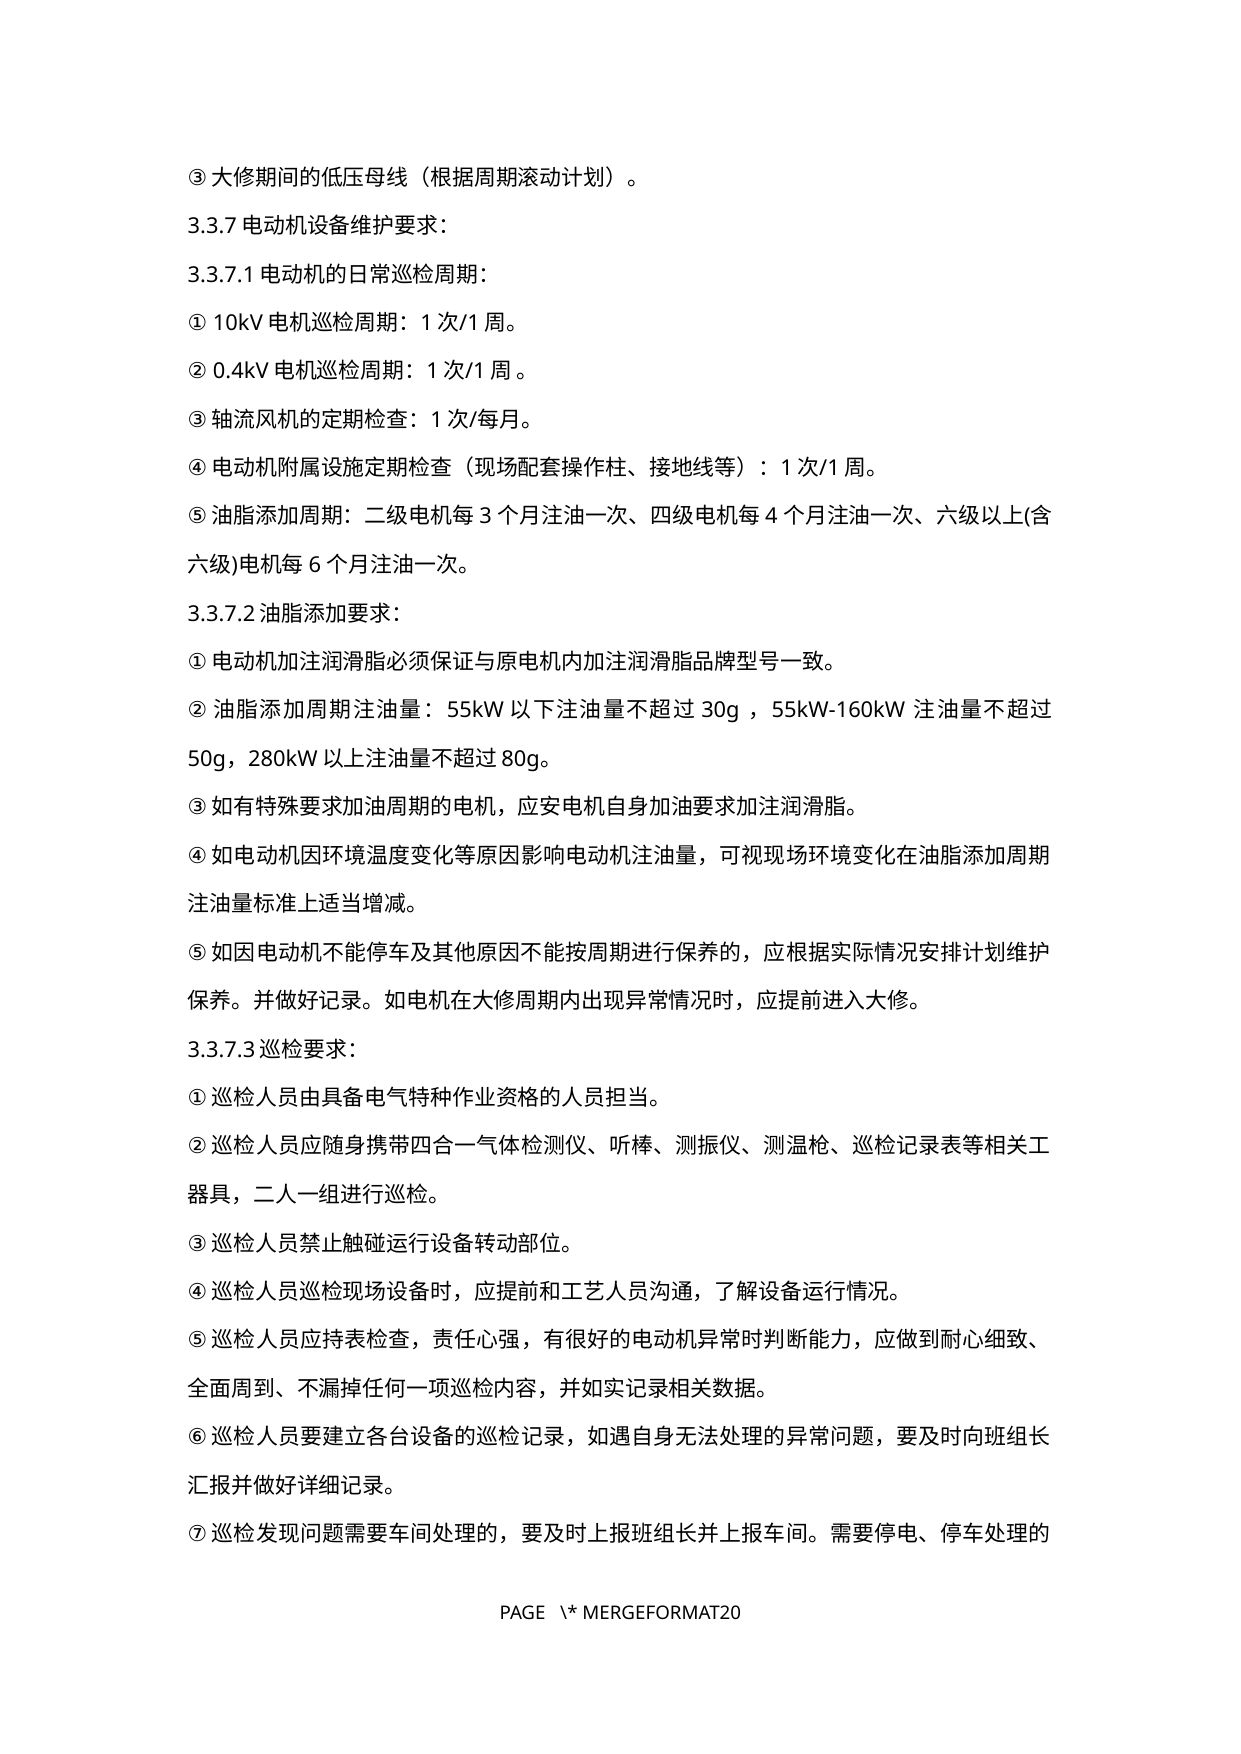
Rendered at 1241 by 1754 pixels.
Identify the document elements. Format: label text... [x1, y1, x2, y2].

text ⑥巡检人员要建立各台设备的巡检记录，如遇自身无法处理的异常问题，要及时向班组长汇报并做好详细记录。 [187, 1419, 1053, 1500]
list ③大修期间的低压母线（根据周期滚动计划）。 [187, 160, 1053, 192]
text ①电动机加注润滑脂必须保证与原电机内加注润滑脂品牌型号一致。 [187, 643, 1053, 676]
text ④电动机附属设施定期检查（现场配套操作柱、接地线等）：1次/1周。 [187, 450, 1053, 482]
text ⑤油脂添加周期：二级电机每 3 个月注油一次、四级电机每 4 个月注油一次、六级以上(含六级)电机每 6 个月注油一次。 [187, 498, 1053, 579]
text 3.3.7.2油脂添加要求： [187, 595, 1053, 628]
text ⑤如因电动机不能停车及其他原因不能按周期进行保养的，应根据实际情况安排计划维护保养。并做好记录。如电机在大修周期内出现异常情况时，应提前进入大修。 [187, 934, 1053, 1016]
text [187, 1516, 1053, 1548]
text ②油脂添加周期注油量：55kW以下注油量不超过30g ，55kW-160kW 注油量不超过50g，280kW以上注油量不超过80g。 [187, 692, 1053, 773]
text ④如电动机因环境温度变化等原因影响电动机注油量，可视现场环境变化在油脂添加周期注油量标准上适当增减。 [187, 837, 1053, 918]
text 3.3.7.1电动机的日常巡检周期： [187, 256, 1053, 289]
text ③巡检人员禁止触碰运行设备转动部位。 [187, 1225, 1053, 1258]
text ② 0.4kV电机巡检周期：1次/1周 。 [187, 353, 1053, 386]
text ①巡检人员由具备电气特种作业资格的人员担当。 [187, 1080, 1053, 1112]
text ① 10kV电机巡检周期：1次/1周。 [187, 305, 1053, 337]
text 3.3.7电动机设备维护要求： [187, 208, 1053, 241]
text 3.3.7.3巡检要求： [187, 1031, 1053, 1064]
text ⑤巡检人员应持表检查，责任心强，有很好的电动机异常时判断能力，应做到耐心细致、全面周到、不漏掉任何一项巡检内容，并如实记录相关数据。 [187, 1322, 1053, 1403]
text ④巡检人员巡检现场设备时，应提前和工艺人员沟通，了解设备运行情况。 [187, 1273, 1053, 1306]
text ②巡检人员应随身携带四合一气体检测仪、听棒、测振仪、测温枪、巡检记录表等相关工器具，二人一组进行巡检。 [187, 1128, 1053, 1209]
text ③如有特殊要求加油周期的电机，应安电机自身加油要求加注润滑脂。 [187, 789, 1053, 821]
text ③轴流风机的定期检查：1次/每月。 [187, 401, 1053, 434]
